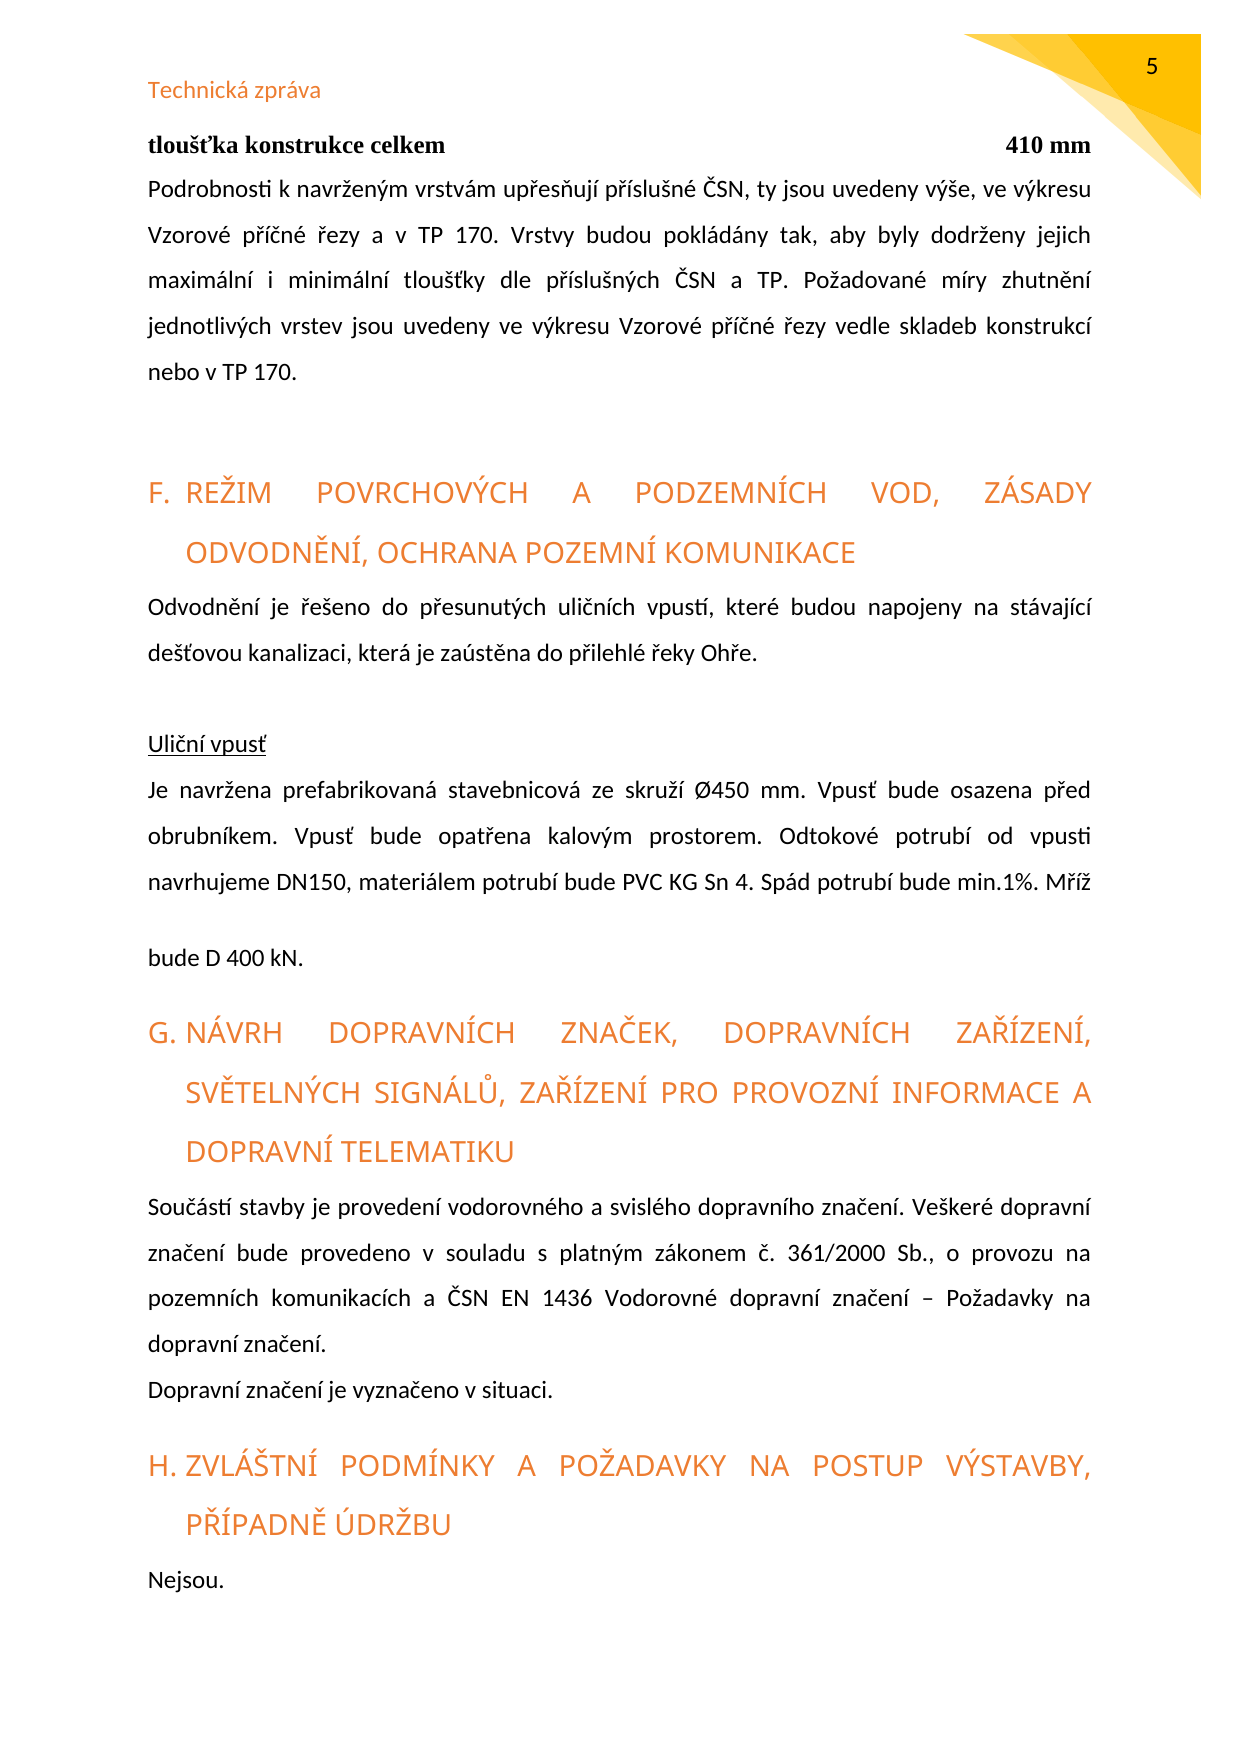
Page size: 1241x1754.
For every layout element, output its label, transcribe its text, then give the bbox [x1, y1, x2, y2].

text Dopravní značení je vyznačeno v situaci. [148, 1374, 1092, 1404]
text Podrobnosti k navrženým vrstvám upřesňují příslušné ČSN, ty jsou uvedeny výše, ve výkresu Vzorové příčné řezy a v TP 170. Vrstvy budou pokládány tak, aby byly dodrženy jejich maximální i minimální tloušťky dle příslušných ČSN a TP. Požadované míry zhutnění jednotlivých vrstev jsou uvedeny ve výkresu Vzorové příčné řezy vedle skladeb konstrukcí nebo v TP 170. [148, 173, 1092, 386]
subtitle ZVLÁŠTNÍ PODMÍNKY A POŽADAVKY NA POSTUP VÝSTAVBY, PŘÍPADNĚ ÚDRŽBU [148, 1445, 1092, 1544]
text Odvodnění je řešeno do přesunutých uličních vpustí, které budou napojeny na stávající dešťovou kanalizaci, která je zaústěna do přilehlé řeky Ohře. [148, 591, 1092, 668]
text Uliční vpusť [148, 728, 1092, 759]
subtitle NÁVRH DOPRAVNÍCH ZNAČEK, DOPRAVNÍCH ZAŘÍZENÍ, SVĚTELNÝCH SIGNÁLŮ, ZAŘÍZENÍ PRO PROVOZNÍ INFORMACE A DOPRAVNÍ TELEMATIKU [148, 1013, 1092, 1171]
text Součástí stavby je provedení vodorovného a svislého dopravního značení. Veškeré dopravní značení bude provedeno v souladu s platným zákonem č. 361/2000 Sb., o provozu na pozemních komunikacích a ČSN EN 1436 Vodorovné dopravní značení – Požadavky na dopravní značení. [148, 1191, 1092, 1359]
text tloušťka konstrukce celkem 410 mm [148, 130, 1092, 159]
subtitle REŽIM POVRCHOVÝCH A PODZEMNÍCH VOD, ZÁSADY ODVODNĚNÍ, OCHRANA POZEMNÍ KOMUNIKACE [148, 472, 1092, 572]
picture [962, 34, 1201, 200]
text Nejsou. [148, 1564, 1092, 1594]
text Je navržena prefabrikovaná stavebnicová ze skruží Ø450 mm. Vpusť bude osazena před obrubníkem. Vpusť bude opatřena kalovým prostorem. Odtokové potrubí od vpusti navrhujeme DN150, materiálem potrubí bude PVC KG Sn 4. Spád potrubí bude min.1%. Mříž bude D 400 kN. [148, 774, 1092, 972]
